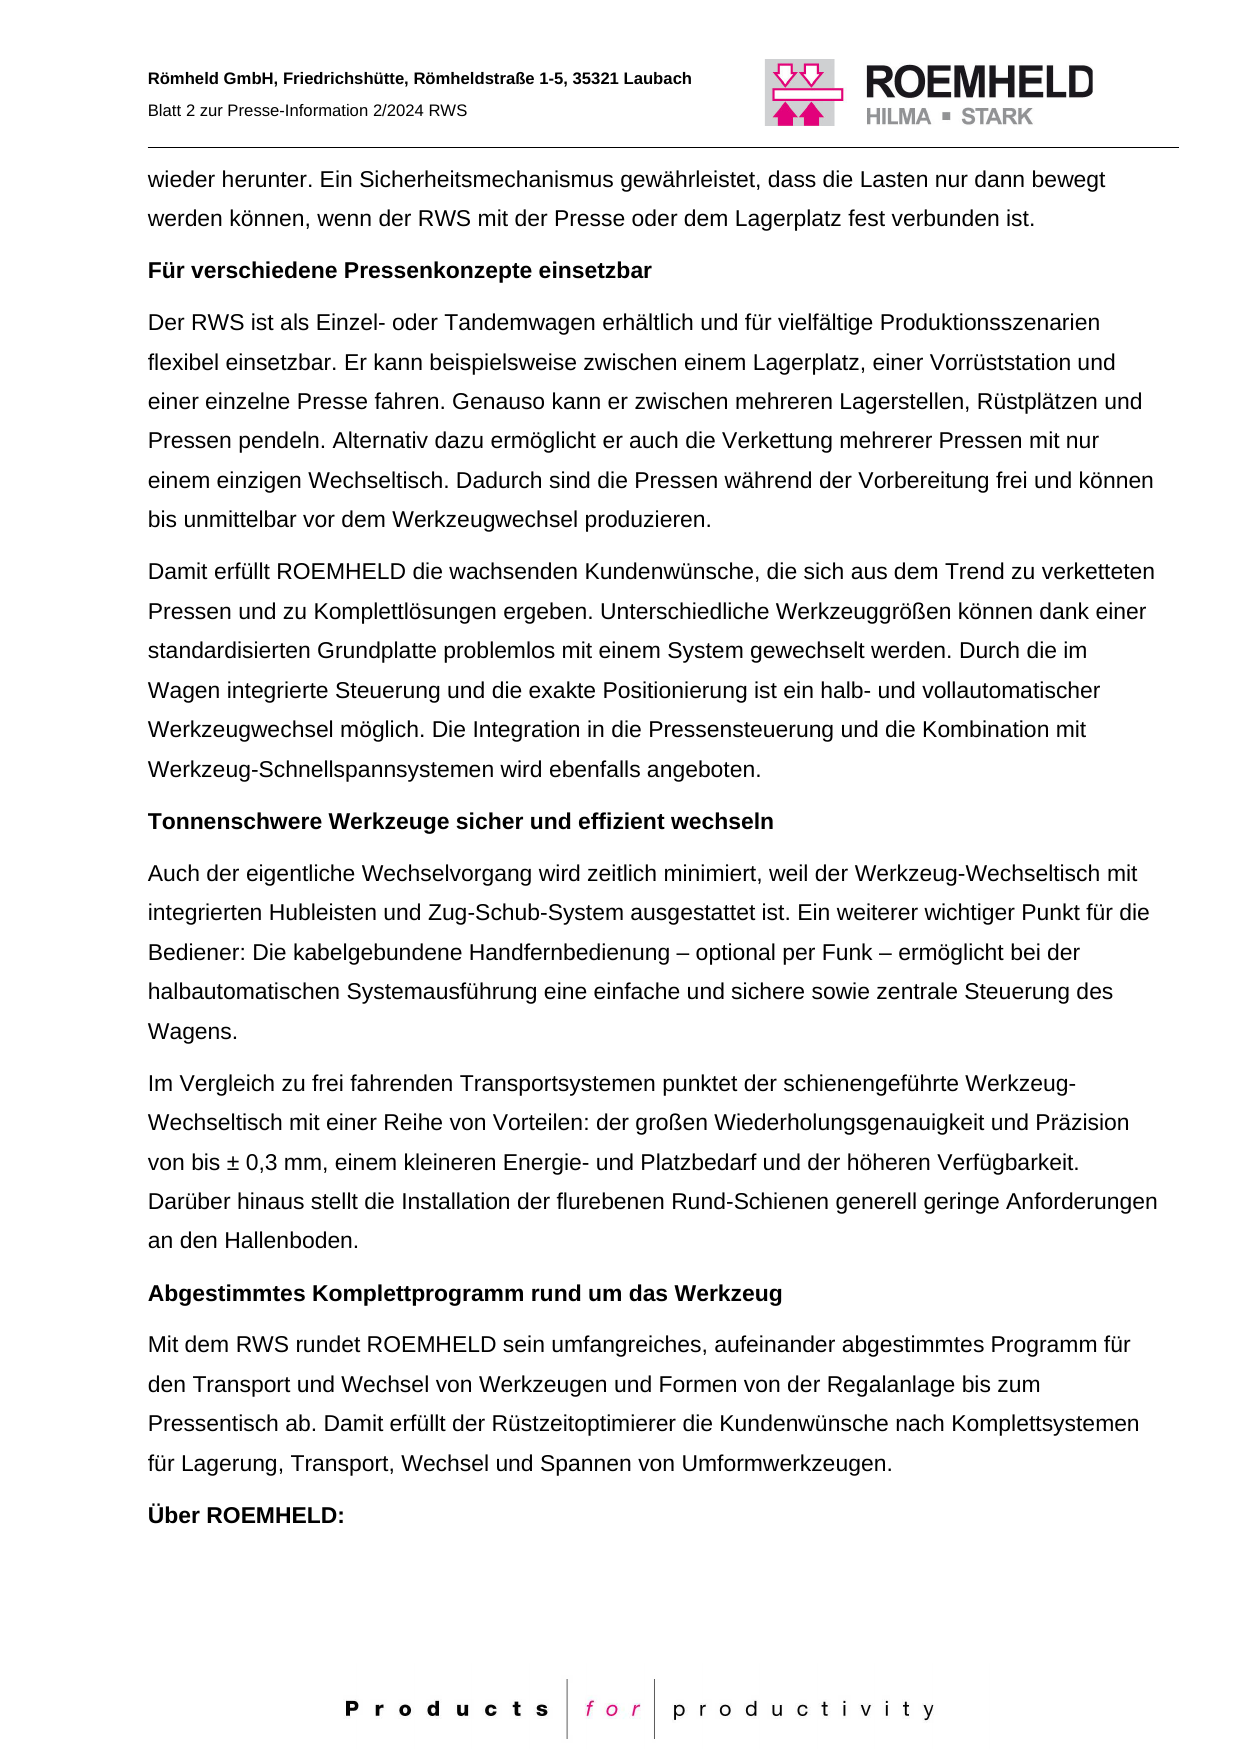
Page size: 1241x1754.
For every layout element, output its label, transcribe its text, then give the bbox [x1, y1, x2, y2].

text Damit erfüllt ROEMHELD die wachsenden Kundenwünsche, die sich aus dem Trend zu verketteten Pressen und zu Komplettlösungen ergeben. Unterschiedliche Werkzeuggrößen können dank einer standardisierten Grundplatte problemlos mit einem System gewechselt werden. Durch die im Wagen integrierte Steuerung und die exakte Positionierung ist ein halb- und vollautomatischer Werkzeugwechsel möglich. Die Integration in die Pressensteuerung und die Kombination mit Werkzeug-Schnellspannsystemen wird ebenfalls angeboten. [148, 558, 1162, 782]
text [148, 166, 1162, 231]
text Auch der eigentliche Wechselvorgang wird zeitlich minimiert, weil der Werkzeug-Wechseltisch mit integrierten Hubleisten und Zug-Schub-System ausgestattet ist. Ein weiterer wichtiger Punkt für die Bediener: Die kabelgebundene Handfernbedienung – optional per Funk – ermöglicht bei der halbautomatischen Systemausführung eine einfache und sichere sowie zentrale Steuerung des Wagens. [148, 860, 1162, 1044]
text Im Vergleich zu frei fahrenden Transportsystemen punktet der schienengeführte Werkzeug-Wechseltisch mit einer Reihe von Vorteilen: der großen Wiederholungsgenauigkeit und Präzision von bis ± 0,3 mm, einem kleineren Energie- und Platzbedarf und der höheren Verfügbarkeit. Darüber hinaus stellt die Installation der flurebenen Rund-Schienen generell geringe Anforderungen an den Hallenboden. [148, 1069, 1162, 1254]
text Der RWS ist als Einzel- oder Tandemwagen erhältlich und für vielfältige Produktionsszenarien flexibel einsetzbar. Er kann beispielsweise zwischen einem Lagerplatz, einer Vorrüststation und einer einzelne Presse fahren. Genauso kann er zwischen mehreren Lagerstellen, Rüstplätzen und Pressen pendeln. Alternativ dazu ermöglicht er auch die Verkettung mehrerer Pressen mit nur einem einzigen Wechseltisch. Dadurch sind die Pressen während der Vorbereitung frei und können bis unmittelbar vor dem Werkzeugwechsel produzieren. [148, 309, 1162, 533]
text Mit dem RWS rundet ROEMHELD sein umfangreiches, aufeinander abgestimmtes Programm für den Transport und Wechsel von Werkzeugen und Formen von der Regalanlage bis zum Pressentisch ab. Damit erfüllt der Rüstzeitoptimierer die Kundenwünsche nach Komplettsystemen für Lagerung, Transport, Wechsel und Spannen von Umformwerkzeugen. [148, 1331, 1162, 1476]
text Tonnenschwere Werkzeuge sicher und effizient wechseln [148, 808, 1162, 834]
text Abgestimmtes Komplettprogramm rund um das Werkzeug [148, 1279, 1162, 1306]
text Über ROEMHELD: [148, 1502, 1162, 1528]
picture [763, 59, 1093, 126]
picture [299, 1663, 990, 1749]
text Für verschiedene Pressenkonzepte einsetzbar [148, 257, 1162, 283]
